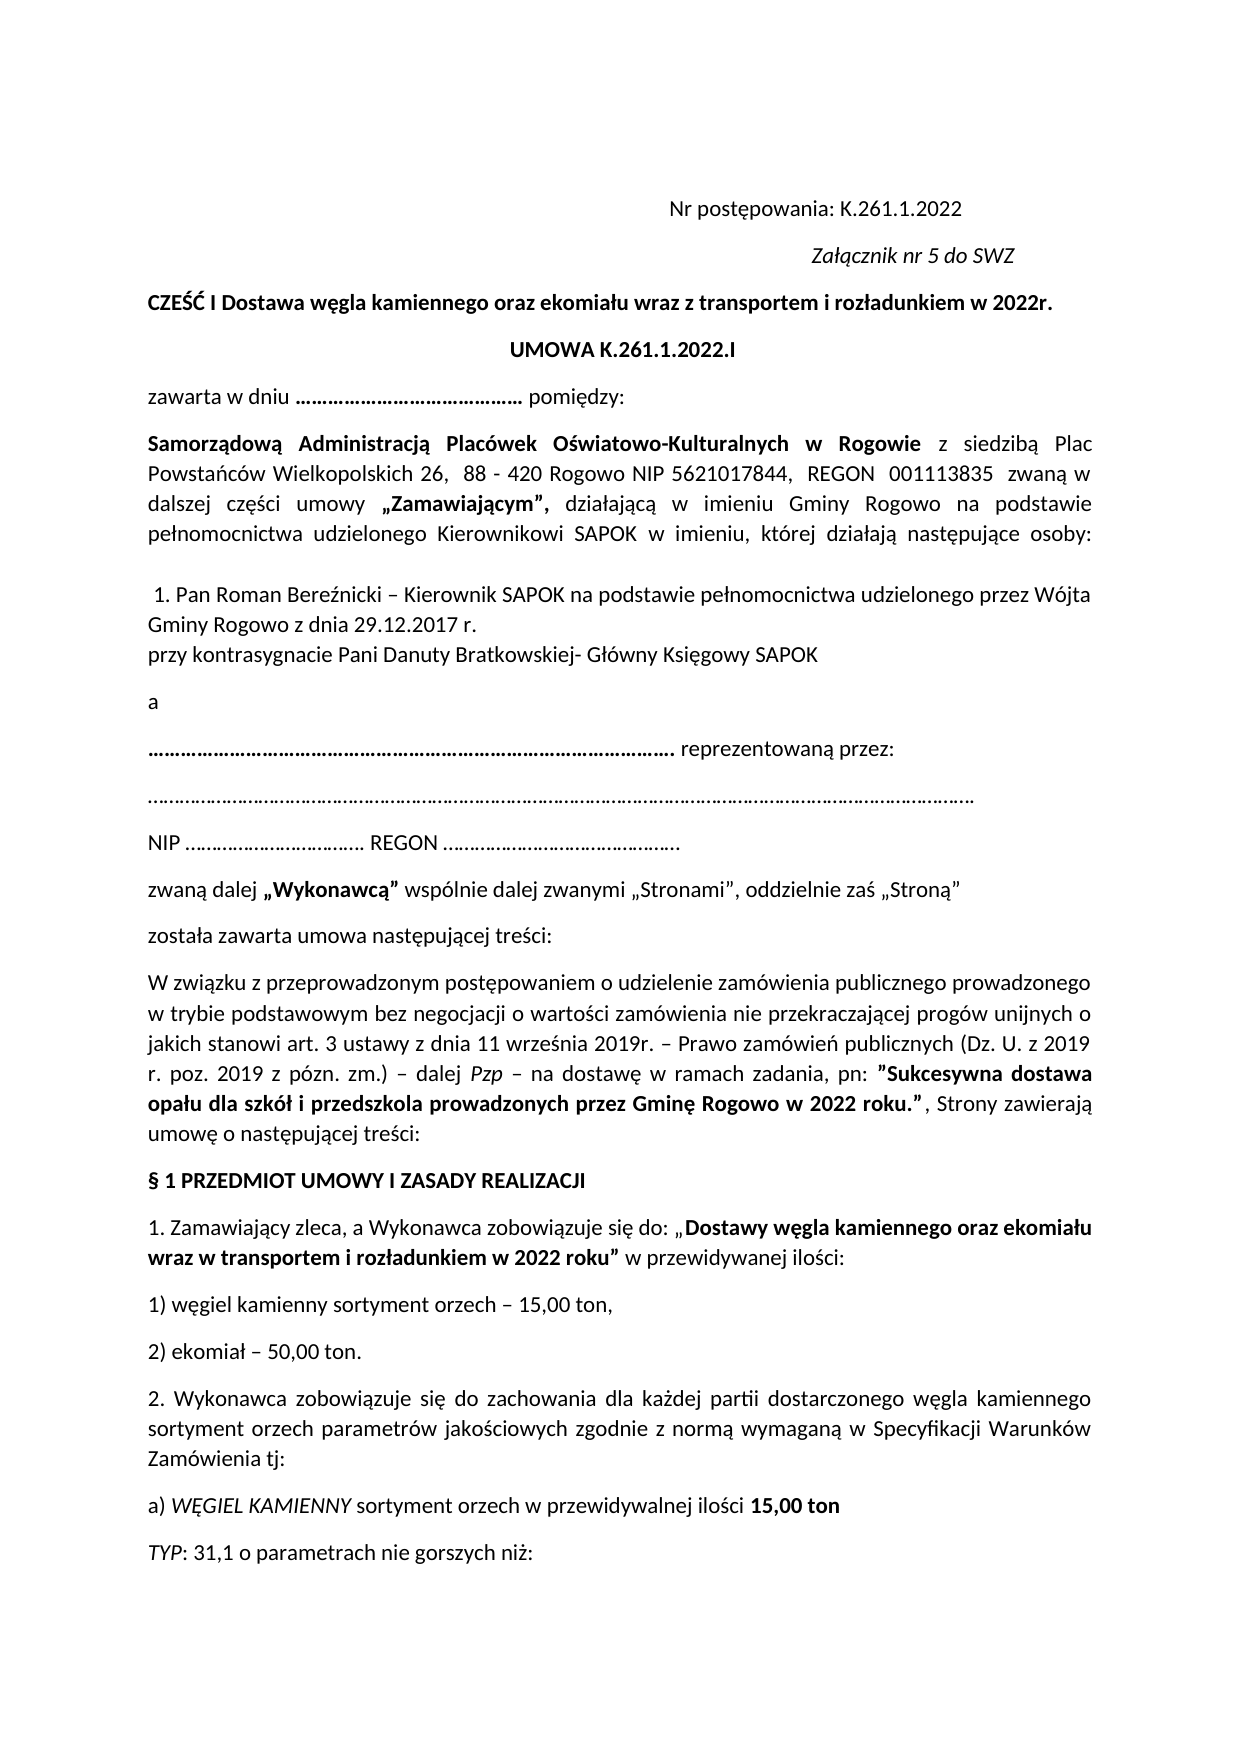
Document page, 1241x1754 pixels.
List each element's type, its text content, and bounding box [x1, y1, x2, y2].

text ……………………………………………………………………………………. reprezentowaną przez: [148, 734, 1093, 762]
text Załącznik nr 5 do SWZ [738, 241, 1093, 269]
text została zawarta umowa następującej treści: [148, 922, 1093, 949]
text W związku z przeprowadzonym postępowaniem o udzielenie zamówienia publicznego prowadzonego w trybie podstawowym bez negocjacji o wartości zamówienia nie przekraczającej progów unijnych o jakich stanowi art. 3 ustawy z dnia 11 września 2019r. – Prawo zamówień publicznych (Dz. U. z 2019 r. poz. 2019 z pózn. zm.) – dalej Pzp – na dostawę w ramach zadania, pn: ”Sukcesywna dostawa opału dla szkół i przedszkola prowadzonych przez Gminę Rogowo w 2022 roku.”, Strony zawierają umowę o następującej treści: [148, 968, 1093, 1147]
text § 1 PRZEDMIOT UMOWY I ZASADY REALIZACJI [148, 1166, 1093, 1194]
text NIP ……………………………. REGON ……………………………………… [148, 828, 1093, 856]
text a) WĘGIEL KAMIENNY sortyment orzech w przewidywalnej ilości 15,00 ton [148, 1491, 1093, 1519]
text TYP: 31,1 o parametrach nie gorszych niż: [148, 1538, 1093, 1566]
text zawarta w dniu …………………………………… pomiędzy: [148, 382, 1093, 410]
text 1. Zamawiający zleca, a Wykonawca zobowiązuje się do: „Dostawy węgla kamiennego oraz ekomiału wraz w transportem i rozładunkiem w 2022 roku” w przewidywanej ilości: [148, 1213, 1093, 1271]
text Samorządową Administracją Placówek Oświatowo-Kulturalnych w Rogowie z siedzibą Plac Powstańców Wielkopolskich 26, 88 - 420 Rogowo NIP 5621017844, REGON 001113835 zwaną w dalszej części umowy „Zamawiającym”, działającą w imieniu Gminy Rogowo na podstawie pełnomocnictwa udzielonego Kierownikowi SAPOK w imieniu, której działają następujące osoby: 1. Pan Roman Bereźnicki – Kierownik SAPOK na podstawie pełnomocnictwa udzielonego przez Wójta Gminy Rogowo z dnia 29.12.2017 r. przy kontrasygnacie Pani Danuty Bratkowskiej- Główny Księgowy SAPOK [148, 429, 1093, 668]
text 1) węgiel kamienny sortyment orzech – 15,00 ton, [148, 1290, 1093, 1318]
text 2) ekomiał – 50,00 ton. [148, 1337, 1093, 1365]
text UMOWA K.261.1.2022.I [148, 335, 1093, 363]
text …………………………………………………………………………………………………………………………………………. [148, 781, 1093, 809]
text a [148, 687, 1093, 715]
text zwaną dalej „Wykonawcą” wspólnie dalej zwanymi „Stronami”, oddzielnie zaś „Stroną” [148, 875, 1093, 903]
text 2. Wykonawca zobowiązuje się do zachowania dla każdej partii dostarczonego węgla kamiennego sortyment orzech parametrów jakościowych zgodnie z normą wymaganą w Specyfikacji Warunków Zamówienia tj: [148, 1384, 1093, 1472]
text Nr postępowania: K.261.1.2022 [590, 194, 1093, 222]
text CZEŚĆ I Dostawa węgla kamiennego oraz ekomiału wraz z transportem i rozładunkiem w 2022r. [148, 288, 1093, 316]
